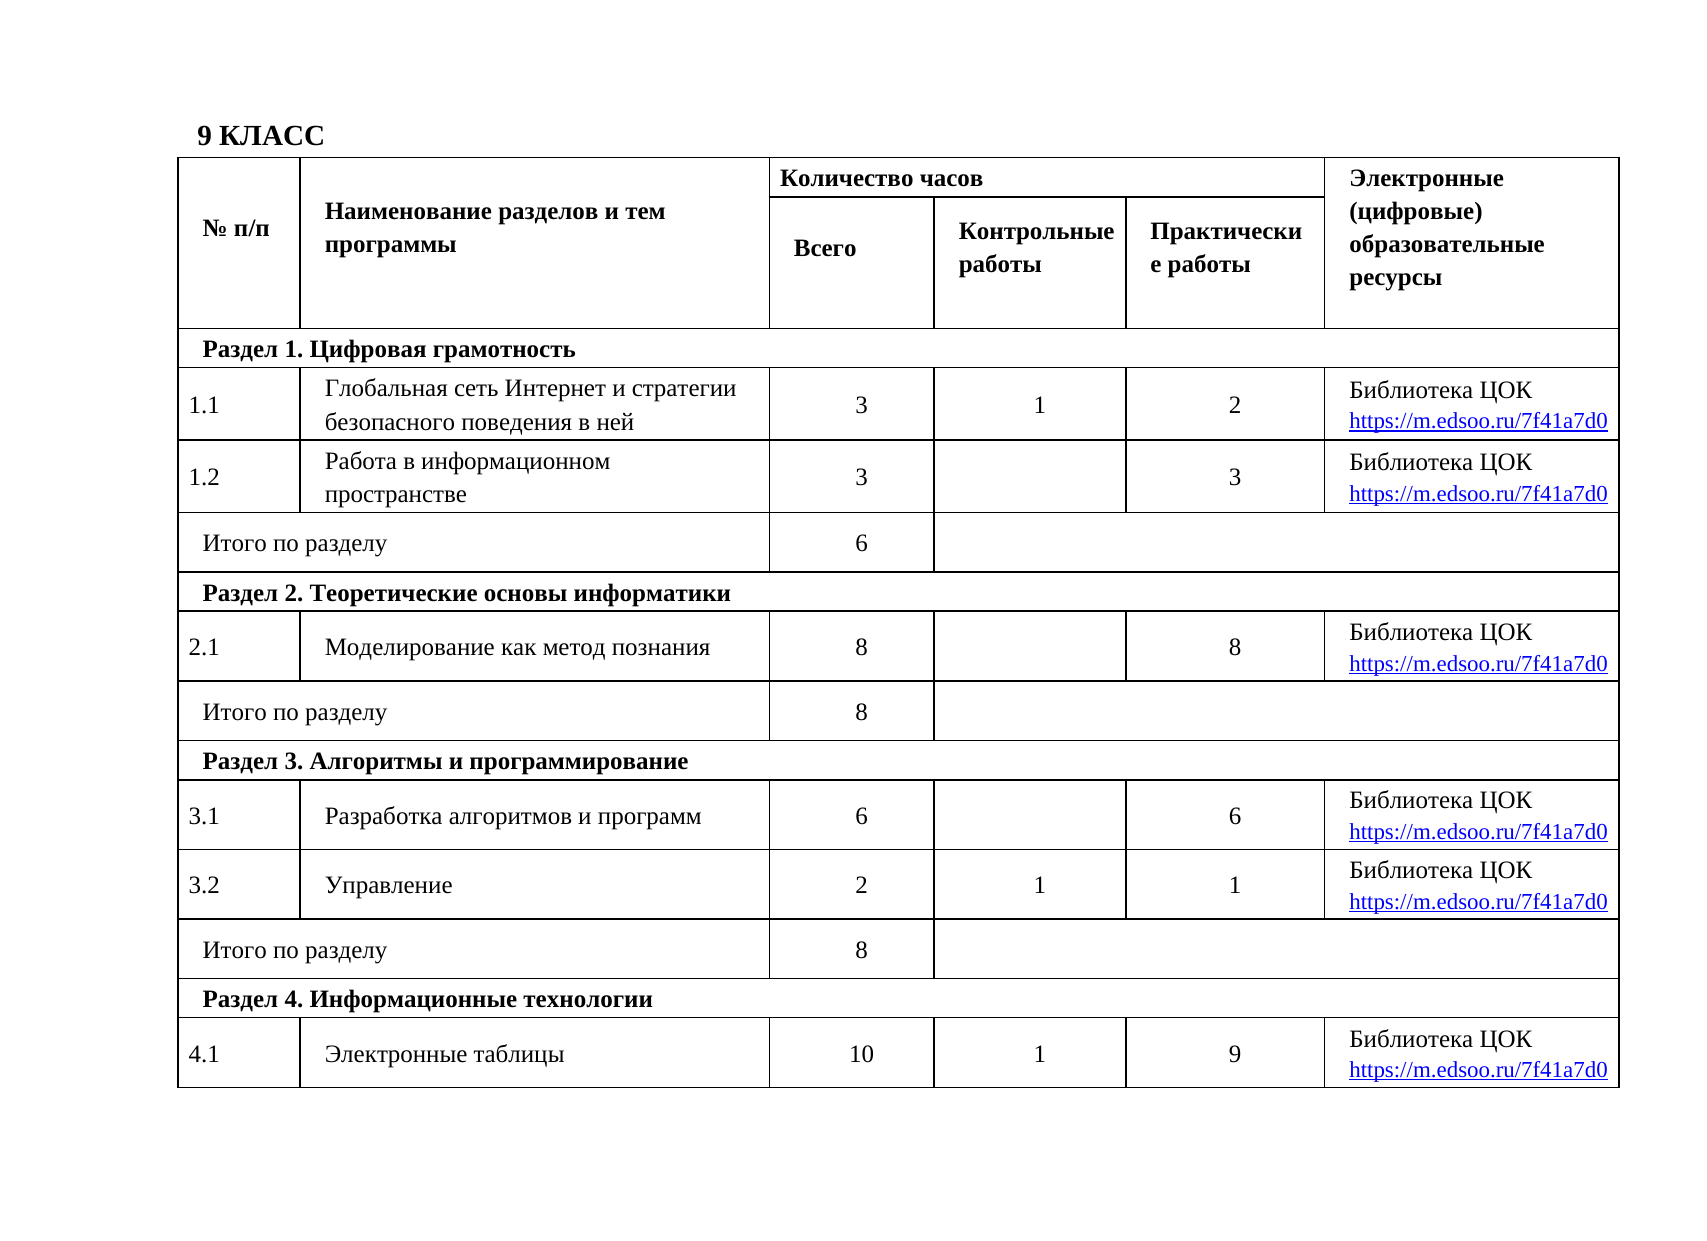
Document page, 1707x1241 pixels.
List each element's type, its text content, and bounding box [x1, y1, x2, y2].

table_cell 4.1 [179, 1018, 299, 1086]
table_cell 3.2 [179, 850, 299, 918]
table_cell Библиотека ЦОК https://m.edsoo.ru/7f41a7d0 [1325, 612, 1618, 680]
table_cell Практические работы [1127, 198, 1324, 327]
table_cell Управление [301, 850, 769, 918]
table_cell [935, 441, 1125, 512]
table_cell 3.1 [179, 781, 299, 848]
table_cell Раздел 2. Теоретические основы информатики [179, 573, 1618, 610]
table_cell Всего [770, 198, 933, 327]
table_cell 3 [1127, 441, 1324, 512]
table_cell Итого по разделу [179, 682, 769, 739]
table_cell 8 [770, 612, 933, 680]
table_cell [1325, 1018, 1618, 1086]
table_header Электронные (цифровые) образовательные ресурсы [1325, 158, 1618, 327]
table_cell 1 [935, 850, 1125, 918]
table_cell Библиотека ЦОК https://m.edsoo.ru/7f41a7d0 [1325, 441, 1618, 512]
table_cell Итого по разделу [179, 920, 769, 977]
table_cell 2 [1127, 368, 1324, 439]
table_header Наименование разделов и тем программы [301, 158, 769, 327]
table_cell [935, 612, 1125, 680]
table_cell 6 [1127, 781, 1324, 848]
table_cell Электронные таблицы [301, 1018, 769, 1086]
table_cell [935, 781, 1125, 848]
table_cell Моделирование как метод познания [301, 612, 769, 680]
table_cell 10 [770, 1018, 933, 1086]
table_cell Раздел 4. Информационные технологии [179, 979, 1618, 1017]
table_cell [935, 682, 1618, 739]
table_cell Раздел 3. Алгоритмы и программирование [179, 741, 1618, 779]
table_cell Раздел 1. Цифровая грамотность [179, 329, 1618, 367]
table_cell 9 [1127, 1018, 1324, 1086]
table_cell Работа в информационном пространстве [301, 441, 769, 512]
table_cell 1.2 [179, 441, 299, 512]
table_cell 6 [770, 781, 933, 848]
table_cell 8 [770, 682, 933, 739]
table_cell 2 [770, 850, 933, 918]
table_cell 3 [770, 368, 933, 439]
table_header № п/п [179, 158, 299, 327]
table_cell 1.1 [179, 368, 299, 439]
table_cell [935, 513, 1618, 571]
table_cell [1325, 850, 1618, 918]
table_cell 6 [770, 513, 933, 571]
table_cell 3 [770, 441, 933, 512]
table_cell Библиотека ЦОК https://m.edsoo.ru/7f41a7d0 [1325, 781, 1618, 848]
text 9 КЛАСС [190, 118, 1618, 152]
table_cell Контрольные работы [935, 198, 1125, 327]
table_cell Разработка алгоритмов и программ [301, 781, 769, 848]
table_cell 1 [1127, 850, 1324, 918]
table_cell Итого по разделу [179, 513, 769, 571]
table_cell Библиотека ЦОК https://m.edsoo.ru/7f41a7d0 [1325, 368, 1618, 439]
table_cell [935, 920, 1618, 977]
table_cell 1 [935, 368, 1125, 439]
table_cell 8 [770, 920, 933, 977]
table_cell Глобальная сеть Интернет и стратегии безопасного поведения в ней [301, 368, 769, 439]
table_cell 8 [1127, 612, 1324, 680]
table_cell 1 [935, 1018, 1125, 1086]
table_header Количество часов [770, 158, 1324, 196]
table_cell 2.1 [179, 612, 299, 680]
